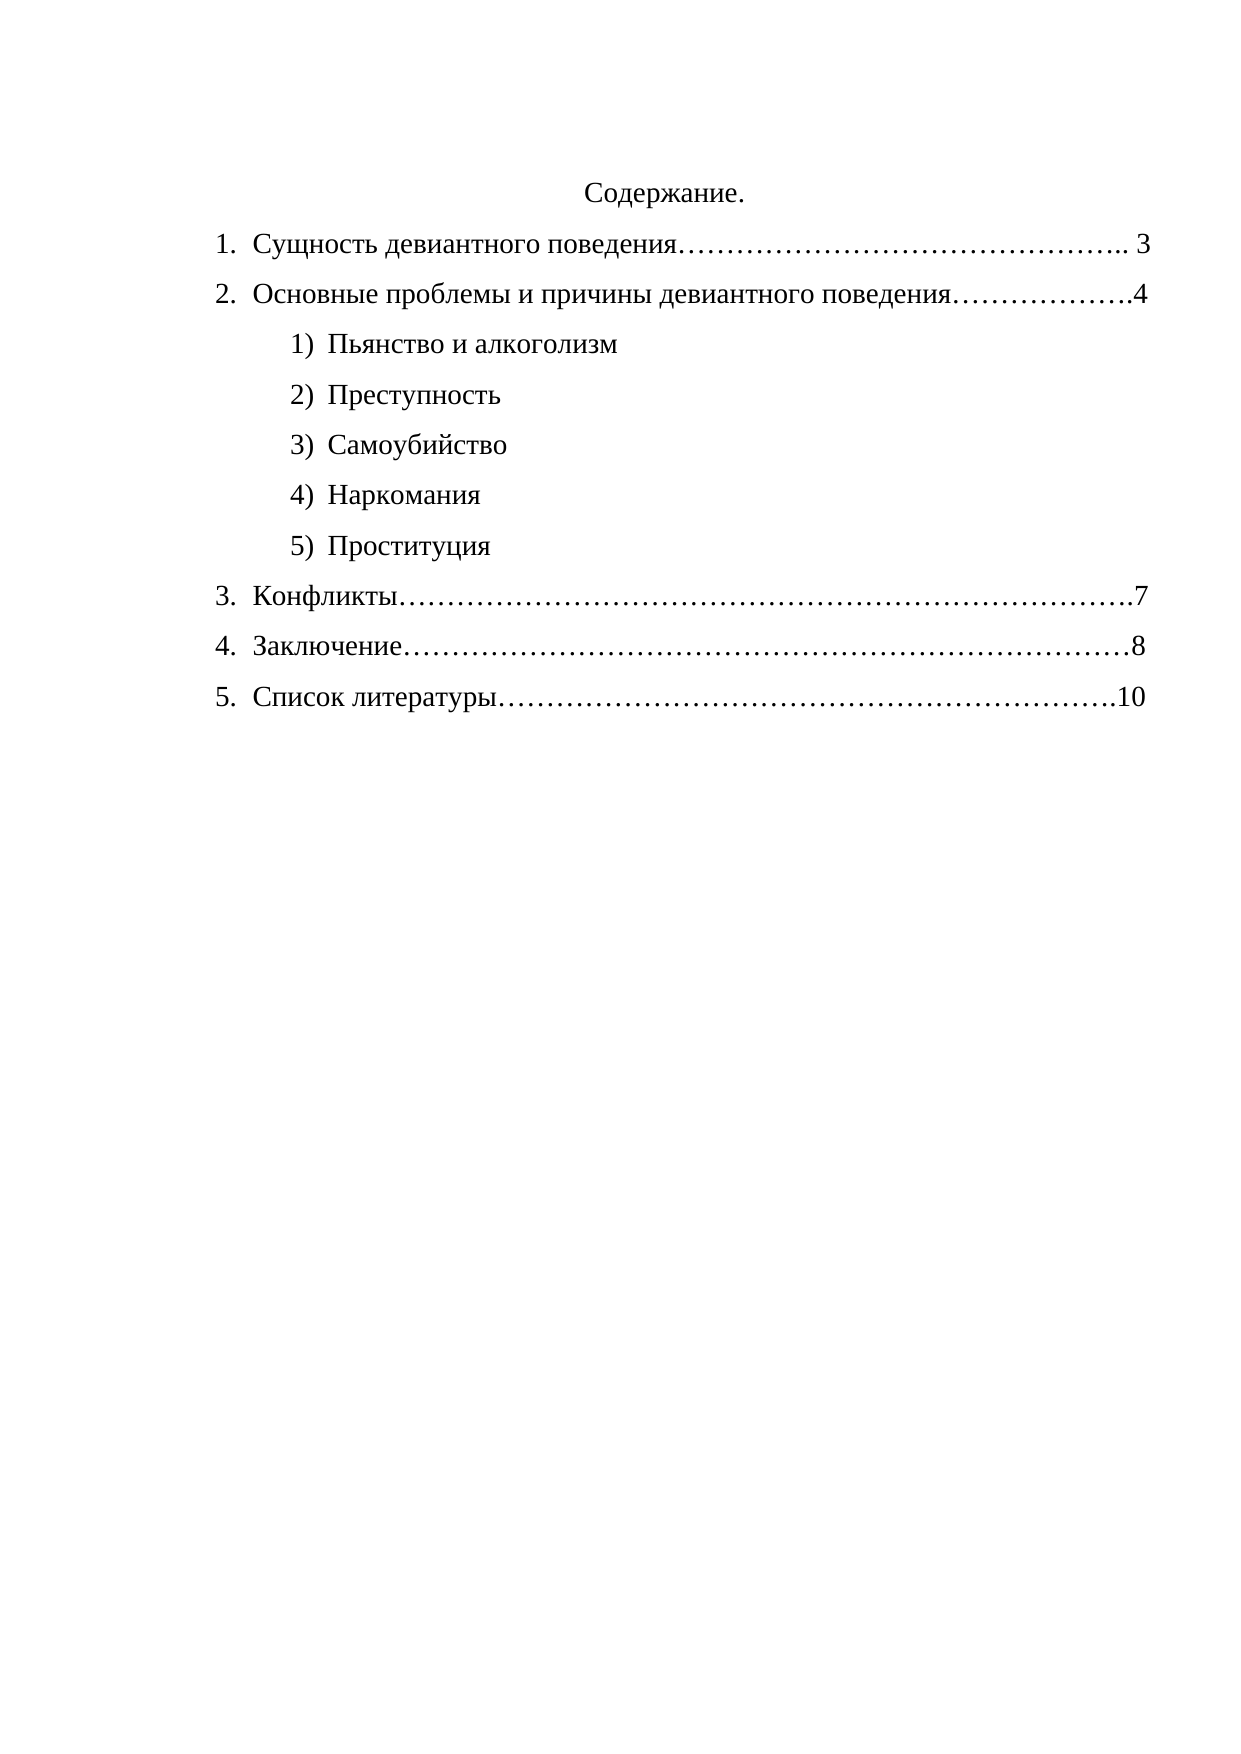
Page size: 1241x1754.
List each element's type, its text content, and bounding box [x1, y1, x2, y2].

list Конфликты………………………………………………………………….7 [215, 578, 1152, 612]
list Список литературы……………………………………………………….10 [215, 679, 1152, 712]
text Содержание. [177, 176, 1152, 209]
list Заключение…………………………………………………………………8 [215, 628, 1152, 662]
list Наркомания [290, 477, 1152, 511]
list Сущность девиантного поведения……………………………………….. 3 [215, 226, 1152, 259]
list Пьянство и алкоголизм [290, 327, 1152, 360]
list Преступность [290, 377, 1152, 410]
list Самоубийство [290, 427, 1152, 461]
list Основные проблемы и причины девиантного поведения……………….4 [215, 276, 1152, 310]
list Проституция [290, 528, 1152, 561]
